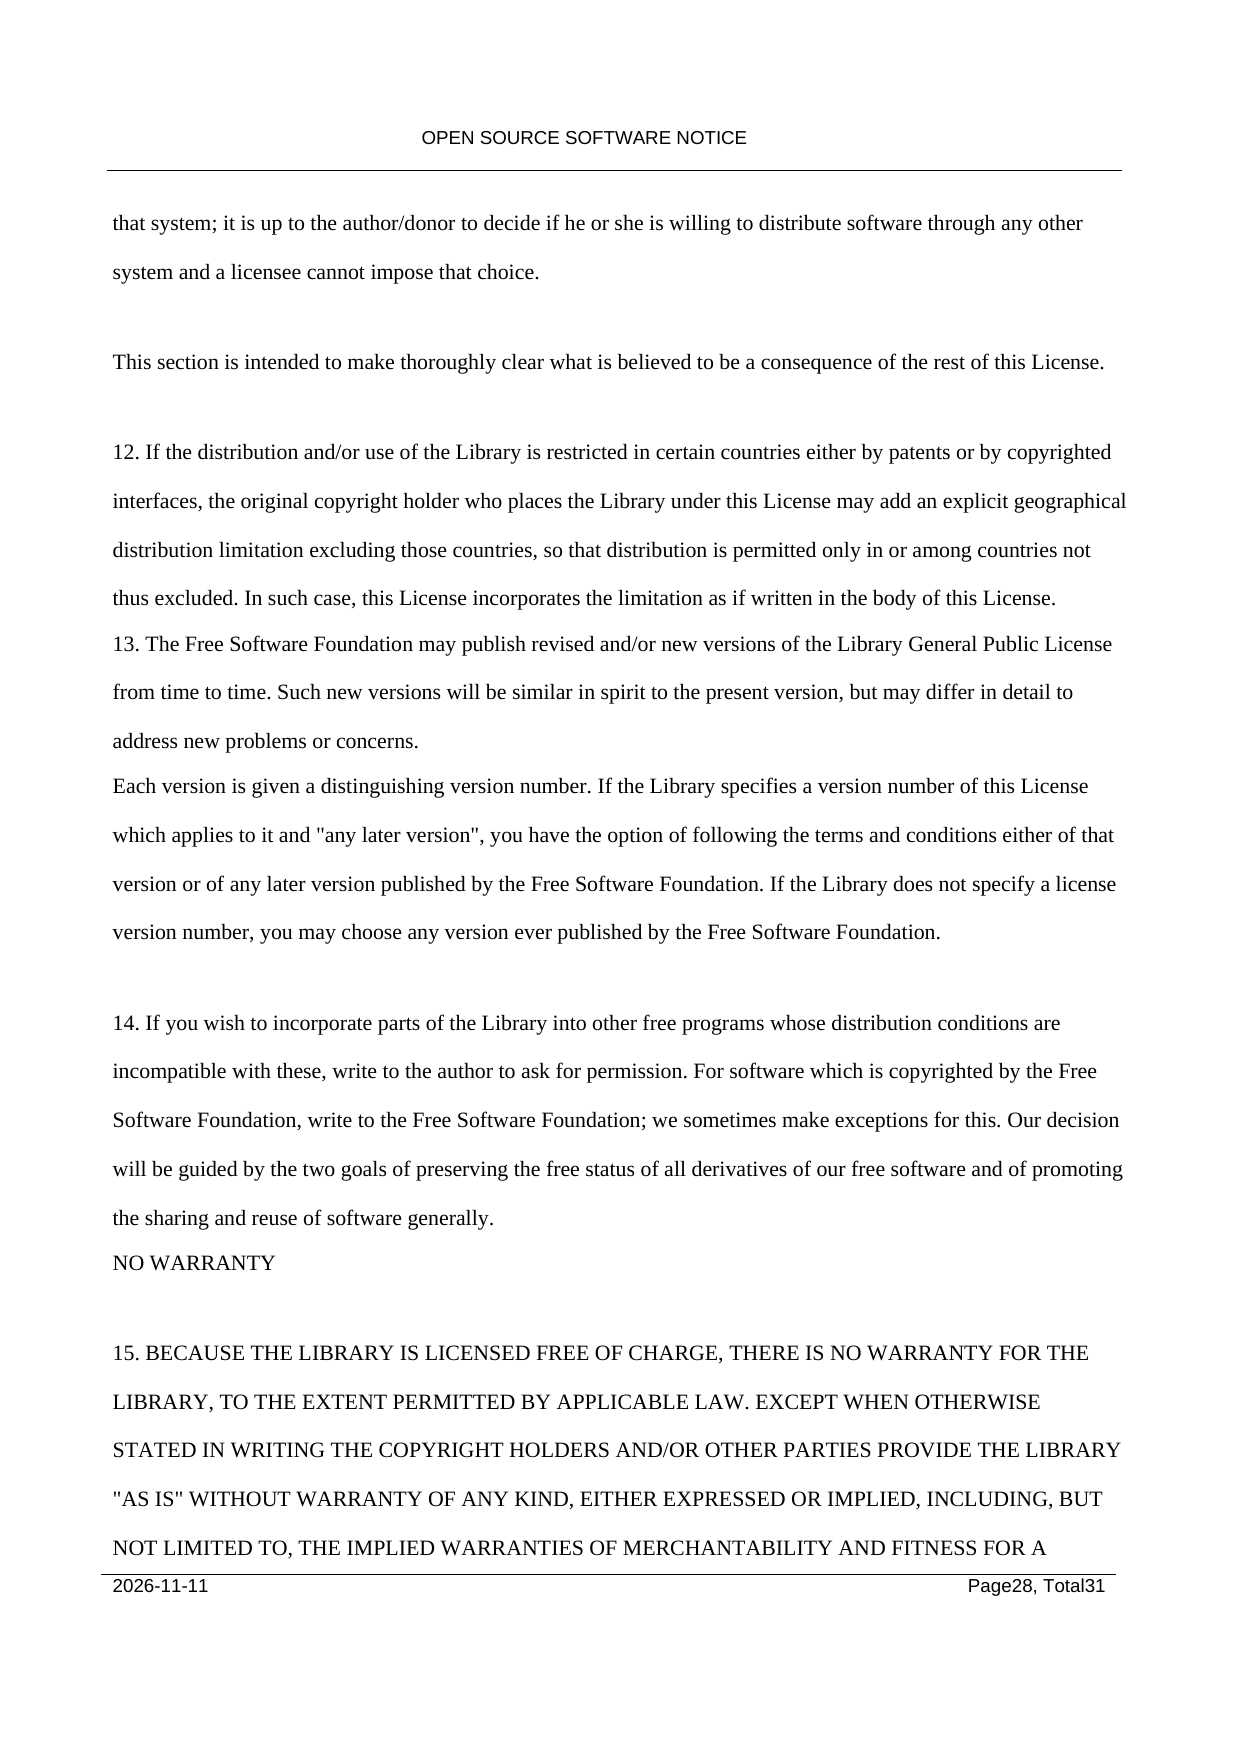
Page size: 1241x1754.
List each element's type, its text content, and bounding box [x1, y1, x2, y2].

text 12. If the distribution and/or use of the Library is restricted in certain countries either by patents or by copyrighted interfaces, the original copyright holder who places the Library under this License may add an explicit geographical distribution limitation excluding those countries, so that distribution is permitted only in or among countries not thus excluded. In such case, this License incorporates the limitation as if written in the body of this License. [112, 436, 1128, 614]
text NO WARRANTY [112, 1246, 1128, 1278]
text Each version is given a distinguishing version number. If the Library specifies a version number of this License which applies to it and "any later version", you have the option of following the terms and conditions either of that version or of any later version published by the Free Software Foundation. If the Library does not specify a license version number, you may choose any version ever published by the Free Software Foundation. [112, 769, 1128, 948]
text 14. If you wish to incorporate parts of the Library into other free programs whose distribution conditions are incompatible with these, write to the author to ask for permission. For software which is copyrighted by the Free Software Foundation, write to the Free Software Foundation; we sometimes make exceptions for this. Our decision will be guided by the two goals of preserving the free status of all derivatives of our free software and of promoting the sharing and reuse of software generally. [112, 1006, 1128, 1233]
text 13. The Free Software Foundation may publish revised and/or new versions of the Library General Public License from time to time. Such new versions will be similar in spirit to the present version, but may differ in detail to address new problems or concerns. [112, 627, 1128, 757]
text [112, 1336, 1128, 1564]
text This section is intended to make thoroughly clear what is believed to be a consequence of the rest of this License. [112, 345, 1128, 378]
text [112, 206, 1128, 288]
